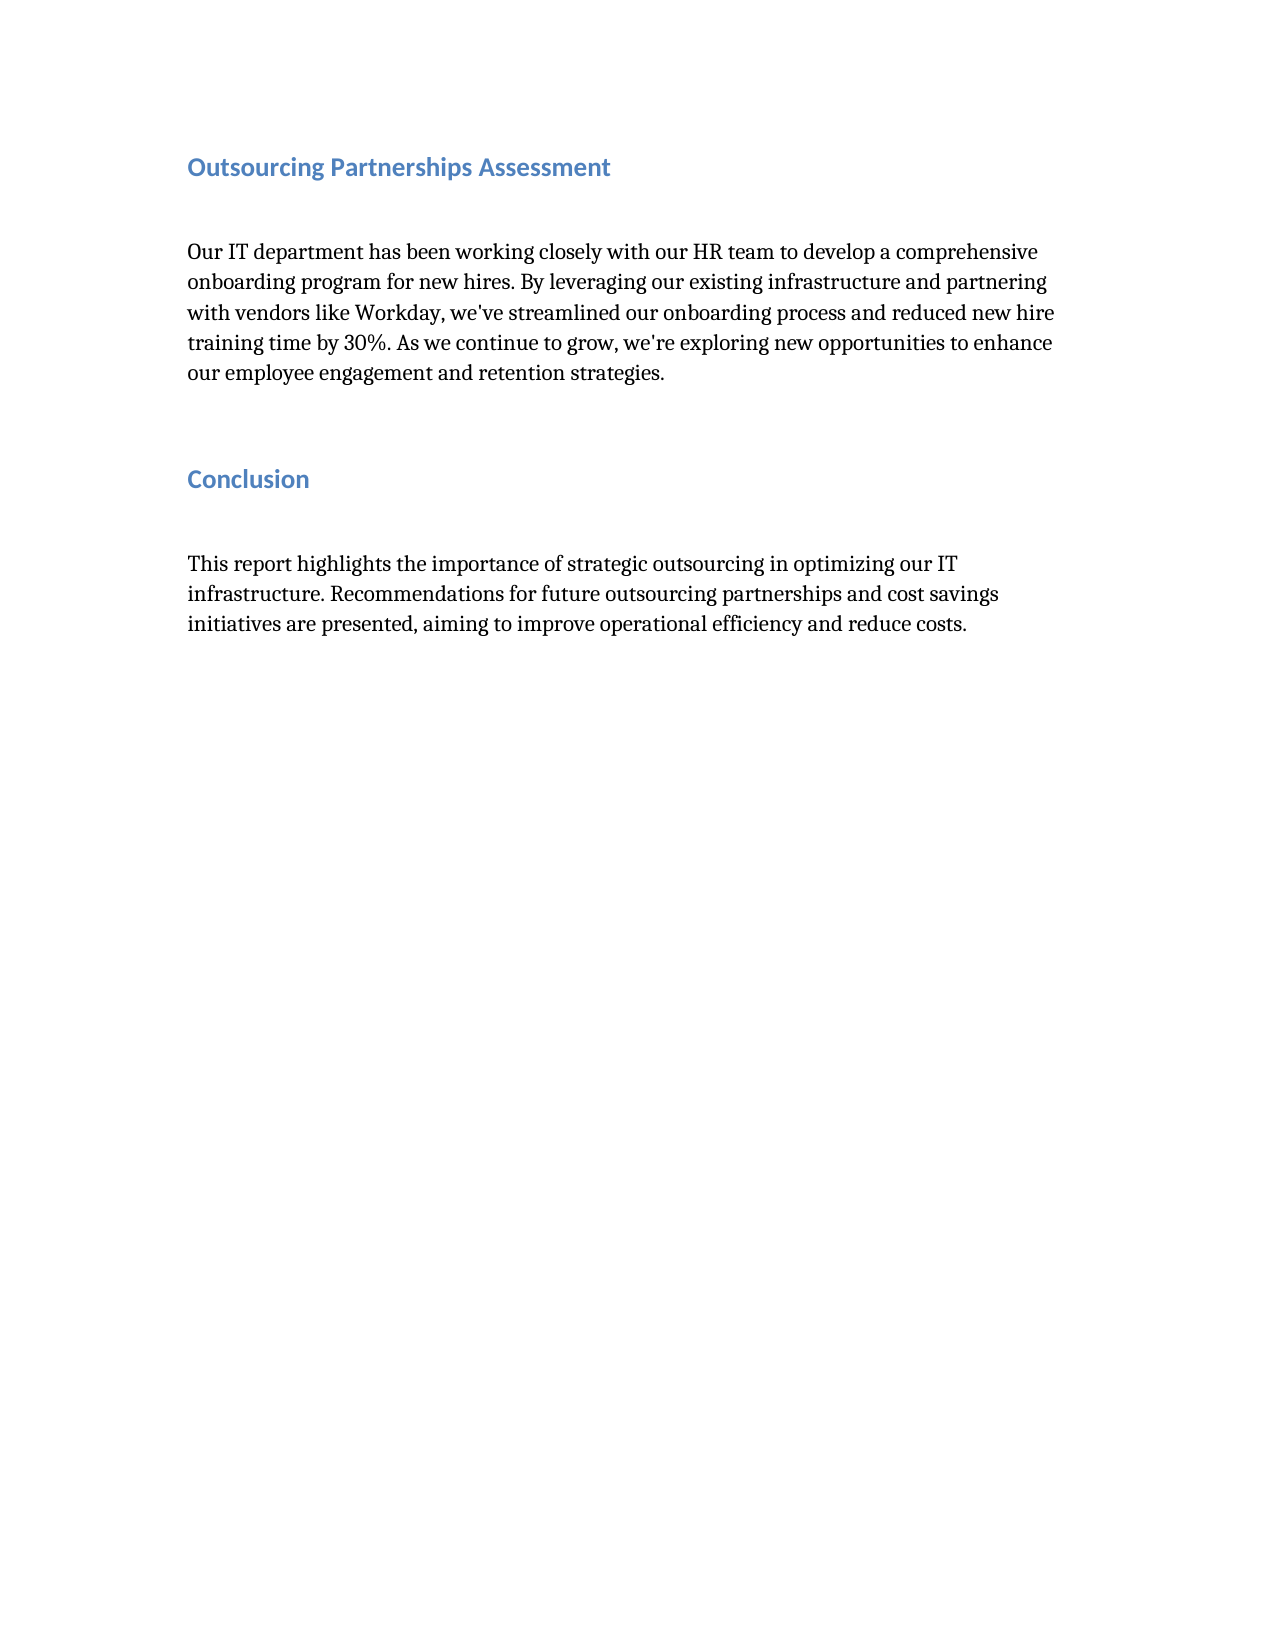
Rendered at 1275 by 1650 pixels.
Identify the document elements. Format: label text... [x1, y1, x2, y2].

subtitle Outsourcing Partnerships Assessment [187, 150, 1087, 183]
subtitle Conclusion [187, 462, 1087, 495]
text Our IT department has been working closely with our HR team to develop a comprehensive onboarding program for new hires. By leveraging our existing infrastructure and partnering with vendors like Workday, we've streamlined our onboarding process and reduced new hire training time by 30%. As we continue to grow, we're exploring new opportunities to enhance our employee engagement and retention strategies. [187, 239, 1087, 386]
text This report highlights the importance of strategic outsourcing in optimizing our IT infrastructure. Recommendations for future outsourcing partnerships and cost savings initiatives are presented, aiming to improve operational efficiency and reduce costs. [187, 551, 1087, 638]
